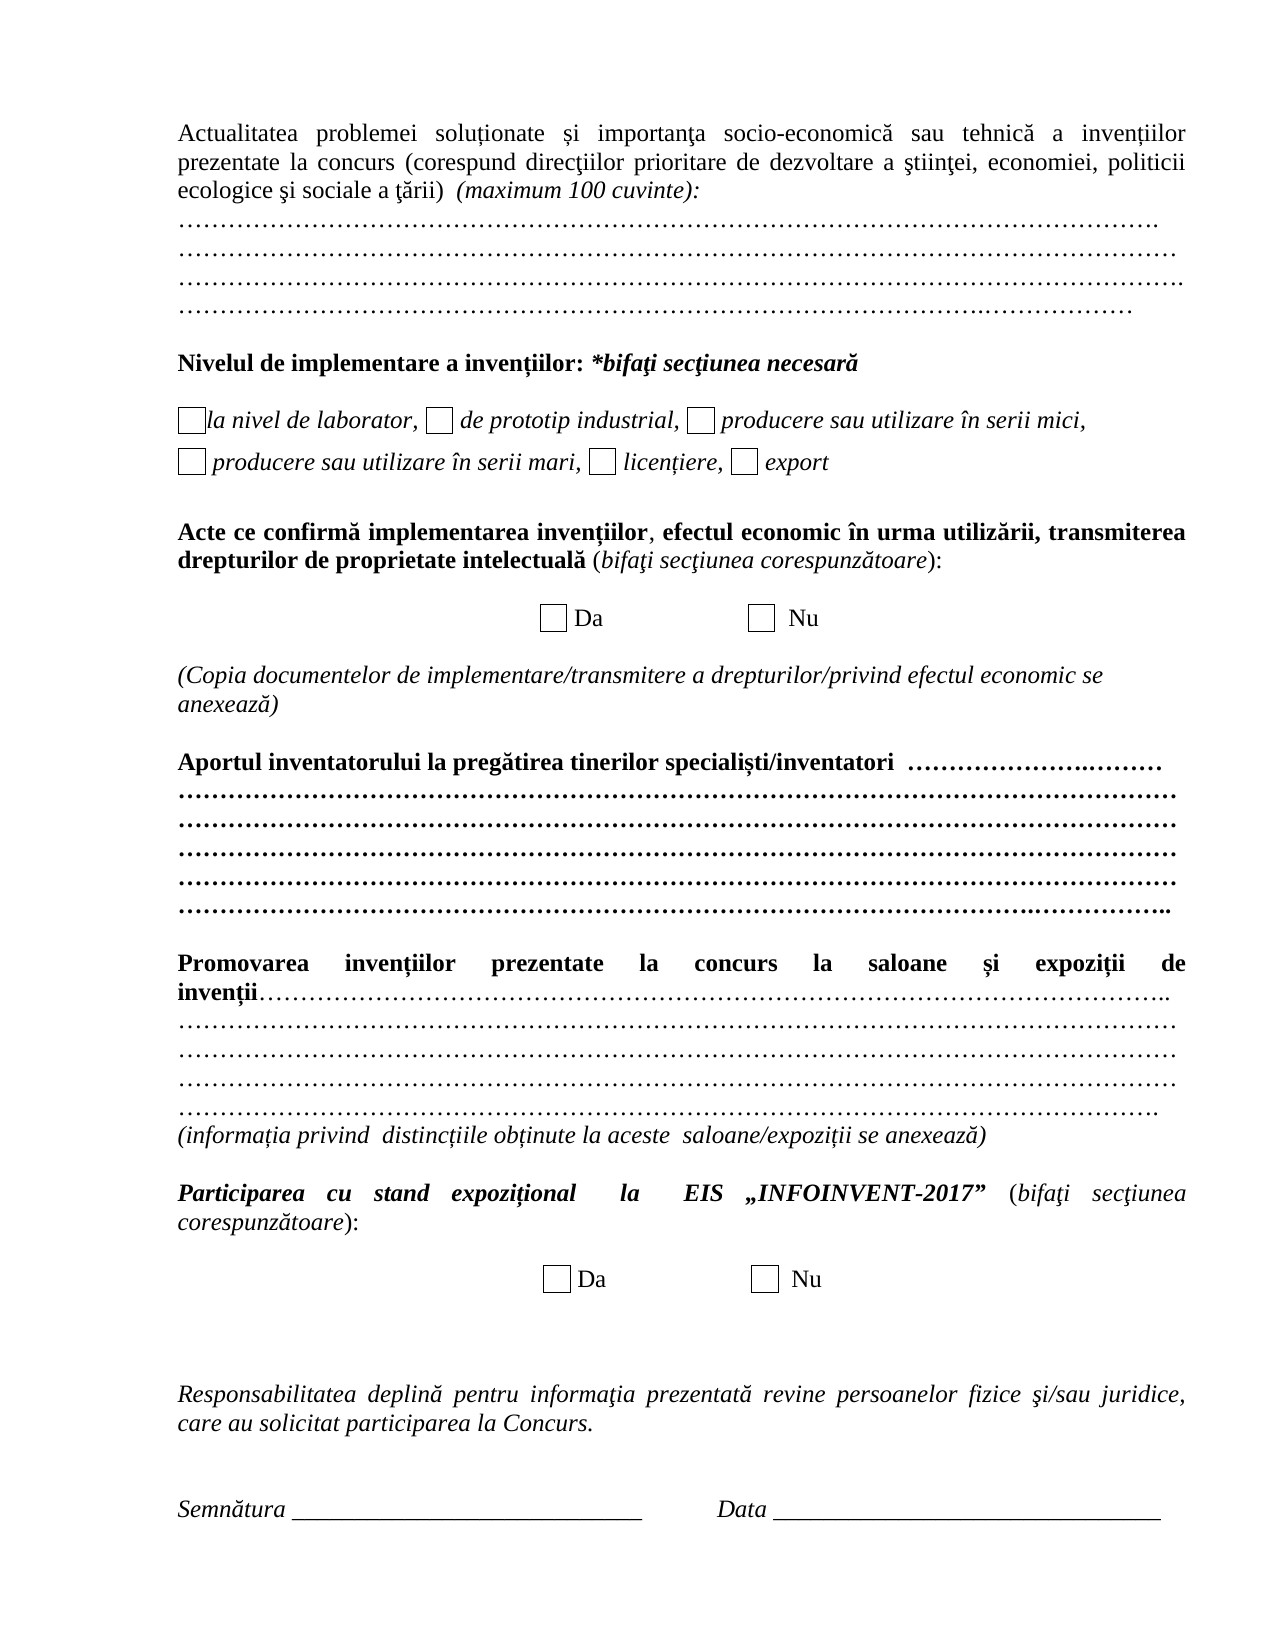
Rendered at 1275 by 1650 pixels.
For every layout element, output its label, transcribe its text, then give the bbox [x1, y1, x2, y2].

text Participarea cu stand expozițional la EIS „INFOINVENT-2017” (bifaţi secţiunea corespunzătoare): [177, 1178, 1186, 1236]
text ……………………………………………………………………………………………………….………………………………………………………………………………………………………… [177, 204, 1186, 262]
text ………………………………………………………………………………………………………….…………………………………………………………………………………….……………… [177, 262, 1186, 319]
text Da Nu [177, 1264, 1186, 1293]
text Aportul inventatorului la pregătirea tinerilor specialiști/inventatori ………………….……… [177, 747, 1186, 776]
text Da Nu [177, 603, 1186, 632]
text …………………………………………………………………………………………………………………………………………………………………………………………………………………………………………………………………………………………………………………………………………………………………………………………………………………………………………………………………………………………………………………………………….…………….. [177, 776, 1186, 919]
text Nivelul de implementare a invențiilor: *bifaţi secţiunea necesară [177, 348, 1186, 377]
text Responsabilitatea deplină pentru informaţia prezentată revine persoanelor fizice şi/sau juridice, care au solicitat participarea la Concurs. [177, 1379, 1186, 1437]
text Acte ce confirmă implementarea invențiilor, efectul economic în urma utilizării, transmiterea drepturilor de proprietate intelectuală (bifaţi secţiunea corespunzătoare): [177, 517, 1186, 574]
text Actualitatea problemei soluționate și importanţa socio-economică sau tehnică a invențiilor prezentate la concurs (corespund direcţiilor prioritare de dezvoltare a ştiinţei, economiei, politicii ecologice şi sociale a ţării) (maximum 100 cuvinte): [177, 118, 1186, 204]
text la nivel de laborator, de prototip industrial, producere sau utilizare în serii mici, [177, 406, 1186, 434]
text (Copia documentelor de implementare/transmitere a drepturilor/privind efectul economic se anexează) [177, 661, 1186, 718]
text Semnătura ____________________________ Data _______________________________ [177, 1494, 1186, 1523]
text (informația privind distincțiile obținute la aceste saloane/expoziții se anexează) [177, 1121, 1186, 1149]
text producere sau utilizare în serii mari, licențiere, export [177, 447, 1186, 476]
text Promovarea invențiilor prezentate la concurs la saloane și expoziții de invenții……………………………………………………………………………………………….. ………………………………………………………………………………………………………………………………………………………………………………………………………………………………………………………………………………………………………………………………………………………………………………………………………………………………………. [177, 948, 1186, 1121]
